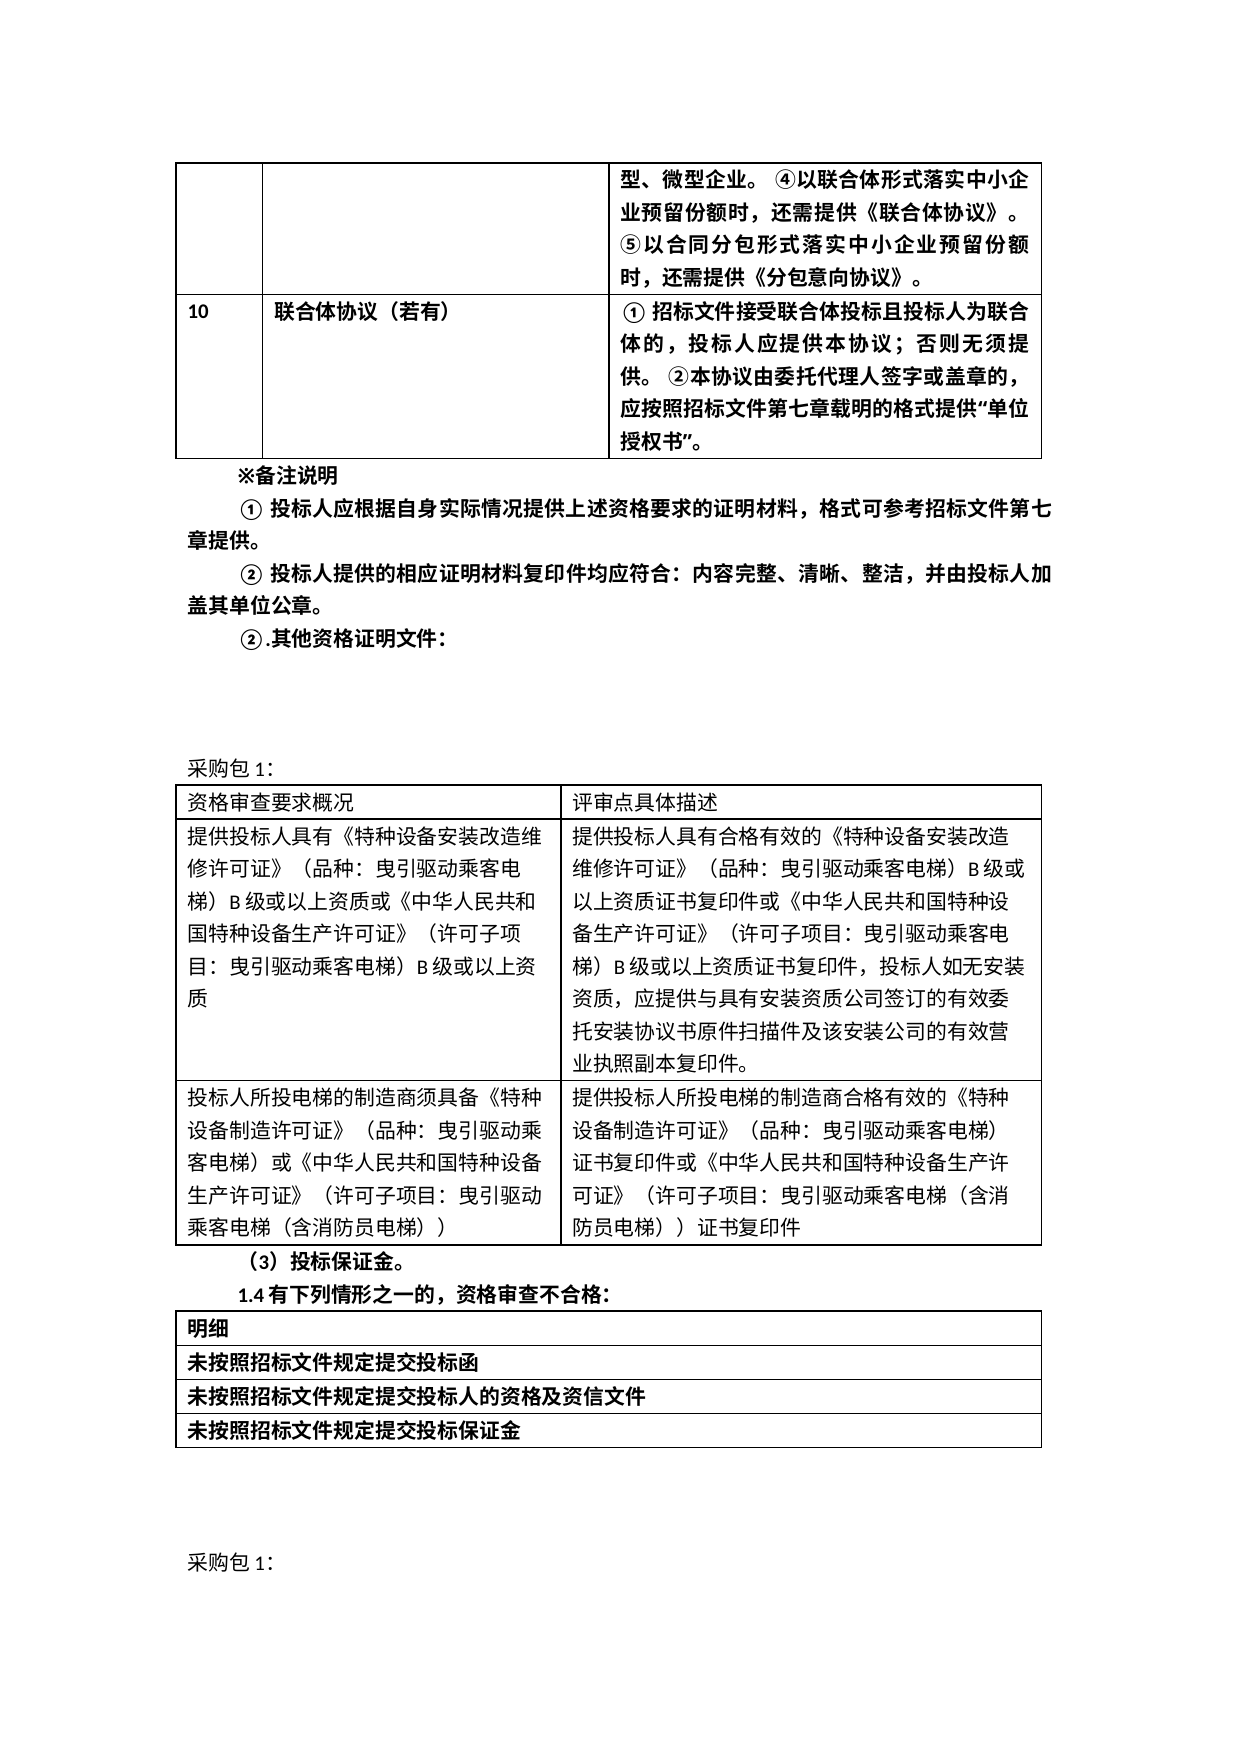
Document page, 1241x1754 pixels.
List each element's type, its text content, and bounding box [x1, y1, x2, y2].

table_cell 10 [177, 295, 262, 458]
text ①投标人应根据自身实际情况提供上述资格要求的证明材料，格式可参考招标文件第七章提供。 [187, 492, 1053, 557]
text ②投标人提供的相应证明材料复印件均应符合：内容完整、清晰、整洁，并由投标人加盖其单位公章。 [187, 557, 1053, 622]
text ②.其他资格证明文件： [187, 622, 1053, 654]
table_cell 提供投标人具有《特种设备安装改造维修许可证》（品种：曳引驱动乘客电梯）B级或以上资质或《中华人民共和国特种设备生产许可证》（许可子项目：曳引驱动乘客电梯）B级或以上资质 [177, 820, 560, 1080]
table_cell 投标人所投电梯的制造商须具备《特种设备制造许可证》（品种：曳引驱动乘客电梯）或《中华人民共和国特种设备生产许可证》（许可子项目：曳引驱动乘客电梯（含消防员电梯）） [177, 1081, 560, 1244]
text ※备注说明 [187, 459, 1053, 492]
table_header 资格审查要求概况 [177, 786, 560, 818]
table_header 评审点具体描述 [562, 786, 1041, 818]
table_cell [263, 164, 608, 293]
text 采购包1： [187, 1546, 1053, 1578]
table_cell 未按照招标文件规定提交投标函 [177, 1346, 1041, 1378]
table_cell 提供投标人所投电梯的制造商合格有效的《特种设备制造许可证》（品种：曳引驱动乘客电梯）证书复印件或《中华人民共和国特种设备生产许可证》（许可子项目：曳引驱动乘客电梯（含消防员电梯））证书复印件 [562, 1081, 1041, 1244]
table_cell ①招标文件接受联合体投标且投标人为联合体的，投标人应提供本协议；否则无须提供。 ②本协议由委托代理人签字或盖章的，应按照招标文件第七章载明的格式提供“单位授权书”。 [610, 295, 1041, 458]
table_cell 9 [177, 164, 262, 293]
text 采购包1： [187, 752, 1053, 784]
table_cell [610, 164, 1041, 293]
table_cell 联合体协议（若有） [263, 295, 608, 458]
text 1.4有下列情形之一的，资格审查不合格： [187, 1278, 1053, 1310]
table_cell 提供投标人具有合格有效的《特种设备安装改造维修许可证》（品种：曳引驱动乘客电梯）B级或以上资质证书复印件或《中华人民共和国特种设备生产许可证》（许可子项目：曳引驱动乘客电梯）B级或以上资质证书复印件，投标人如无安装资质，应提供与具有安装资质公司签订的有效委托安装协议书原件扫描件及该安装公司的有效营业执照副本复印件。 [562, 820, 1041, 1080]
table_cell 未按照招标文件规定提交投标保证金 [177, 1414, 1041, 1447]
table_header 明细 [177, 1312, 1041, 1344]
text （3）投标保证金。 [187, 1245, 1053, 1278]
table_cell 未按照招标文件规定提交投标人的资格及资信文件 [177, 1380, 1041, 1413]
